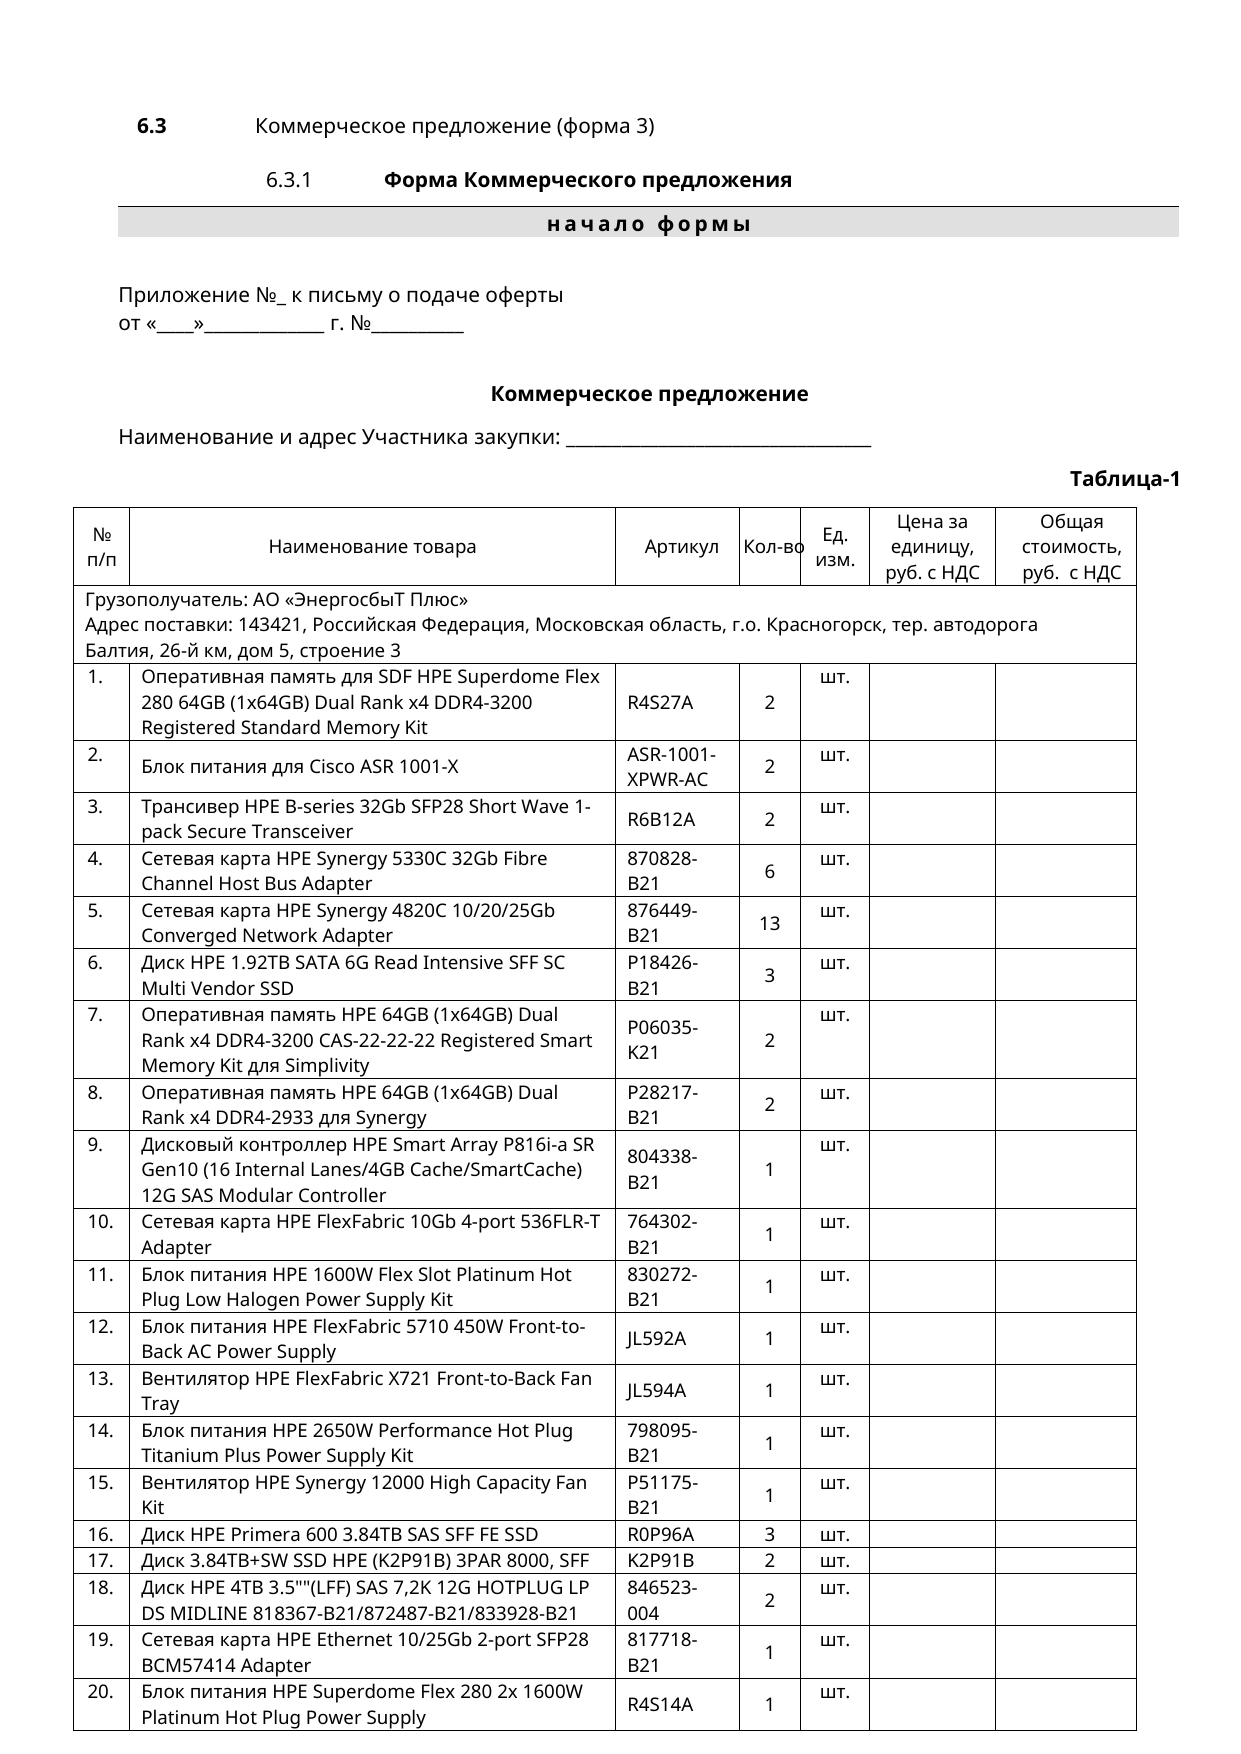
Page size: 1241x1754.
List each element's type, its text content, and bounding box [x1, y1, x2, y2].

table_cell [996, 1313, 1136, 1364]
table_cell [870, 949, 995, 1000]
table_cell 16. [74, 1521, 129, 1547]
table_cell шт. [801, 1001, 869, 1078]
table_cell [996, 1626, 1136, 1677]
text Таблица-1 [118, 464, 1181, 493]
table_cell 10. [74, 1209, 129, 1260]
table_cell 6. [74, 949, 129, 1000]
table_cell шт. [801, 949, 869, 1000]
table_cell 9. [74, 1131, 129, 1208]
table_cell [870, 1209, 995, 1260]
table_cell [870, 741, 995, 792]
table_cell [996, 1417, 1136, 1468]
list Форма Коммерческого предложения [266, 165, 1181, 193]
subtitle Коммерческое предложение (форма 3) [137, 111, 1181, 140]
table_cell 846523-004 [616, 1574, 739, 1625]
table_cell ASR-1001-XPWR-AC [616, 741, 739, 792]
table_cell P51175-B21 [616, 1469, 739, 1520]
table_cell 1 [740, 1626, 800, 1677]
table_cell 3 [740, 949, 800, 1000]
table_cell Диск HPE 1.92TB SATA 6G Read Intensive SFF SC Multi Vendor SSD [130, 949, 615, 1000]
table_cell 830272-B21 [616, 1261, 739, 1312]
table_cell [870, 1548, 995, 1573]
table_cell Оперативная память HPE 64GB (1x64GB) Dual Rank x4 DDR4-3200 CAS-22-22-22 Registered Smart Memory Kit для Simplivity [130, 1001, 615, 1078]
table_cell 1 [740, 1131, 800, 1208]
table_cell 8. [74, 1079, 129, 1130]
table_cell Сетевая карта HPE Synergy 5330C 32Gb Fibre Channel Host Bus Adapter [130, 845, 615, 896]
text Наименование и адрес Участника закупки: _________________________________ [118, 422, 1181, 450]
table_cell [870, 1261, 995, 1312]
text начало формы [118, 207, 1179, 237]
table_cell [870, 1131, 995, 1208]
table_cell [996, 1365, 1136, 1416]
table_cell шт. [801, 1574, 869, 1625]
table_cell 798095-B21 [616, 1417, 739, 1468]
table_cell 2 [740, 1548, 800, 1573]
table_cell Блок питания HPE 1600W Flex Slot Platinum Hot Plug Low Halogen Power Supply Kit [130, 1261, 615, 1312]
table_cell 1 [740, 1365, 800, 1416]
table_cell 19. [74, 1626, 129, 1677]
table_cell шт. [801, 1313, 869, 1364]
table_cell 11. [74, 1261, 129, 1312]
table_cell [870, 664, 995, 740]
table_cell [996, 741, 1136, 792]
table_cell Блок питания HPE FlexFabric 5710 450W Front-to-Back AC Power Supply [130, 1313, 615, 1364]
table_cell [996, 664, 1136, 740]
table_cell [870, 1313, 995, 1364]
table_cell Грузополучатель: АО «ЭнергосбыТ Плюс» Адрес поставки: 143421, Российская Федерация, Московская область, г.о. Красногорск, тер. автодорога Балтия, 26-й км, дом 5, строение 3 [74, 586, 1136, 662]
table_cell 7. [74, 1001, 129, 1078]
table_cell шт. [801, 1679, 869, 1729]
table_cell [996, 1521, 1136, 1547]
text Приложение №_ к письму о подаче оферты от «____»_____________ г. №__________ [118, 280, 1181, 337]
table_cell [996, 1001, 1136, 1078]
table_cell 1 [740, 1417, 800, 1468]
table_cell 13 [740, 897, 800, 948]
table_cell [996, 1261, 1136, 1312]
table_cell 5. [74, 897, 129, 948]
table_cell [870, 1417, 995, 1468]
table_cell 1 [740, 1679, 800, 1729]
table_cell шт. [801, 1469, 869, 1520]
table_cell 870828-B21 [616, 845, 739, 896]
table_cell Сетевая карта HPE Ethernet 10/25Gb 2-port SFP28 BCM57414 Adapter [130, 1626, 615, 1677]
table_cell [996, 897, 1136, 948]
table_cell 764302-B21 [616, 1209, 739, 1260]
table_cell Сетевая карта HPE FlexFabric 10Gb 4-port 536FLR-T Adapter [130, 1209, 615, 1260]
table_cell 15. [74, 1469, 129, 1520]
table_cell шт. [801, 1209, 869, 1260]
table_cell [996, 1209, 1136, 1260]
table_cell 2 [740, 741, 800, 792]
table_cell [870, 1365, 995, 1416]
table_cell Блок питания HPE 2650W Performance Hot Plug Titanium Plus Power Supply Kit [130, 1417, 615, 1468]
table_cell Блок питания для Cisco ASR 1001-X [130, 741, 615, 792]
table_cell Дисковый контроллер HPE Smart Array P816i-a SR Gen10 (16 Internal Lanes/4GB Cache/SmartCache) 12G SAS Modular Controller [130, 1131, 615, 1208]
table_cell 4. [74, 845, 129, 896]
table_cell [996, 949, 1136, 1000]
table_cell 18. [74, 1574, 129, 1625]
table_cell 804338-B21 [616, 1131, 739, 1208]
table_cell 876449-B21 [616, 897, 739, 948]
table_cell JL592A [616, 1313, 739, 1364]
table_cell шт. [801, 845, 869, 896]
table_cell 1 [740, 1313, 800, 1364]
table_cell R6B12A [616, 793, 739, 844]
table_cell 2 [740, 793, 800, 844]
table_cell [870, 897, 995, 948]
table_cell шт. [801, 664, 869, 740]
table_cell [870, 793, 995, 844]
table_cell Блок питания HPE Superdome Flex 280 2x 1600W Platinum Hot Plug Power Supply [130, 1679, 615, 1729]
table_cell 14. [74, 1417, 129, 1468]
table_cell Диск HPE Primera 600 3.84TB SAS SFF FE SSD [130, 1521, 615, 1547]
table_cell [996, 1469, 1136, 1520]
table_header Цена за единицу, руб. с НДС [870, 508, 995, 585]
table_cell 1. [74, 664, 129, 740]
table_header № п/п [74, 508, 129, 585]
table_cell шт. [801, 1417, 869, 1468]
table_cell P28217-B21 [616, 1079, 739, 1130]
table_cell [996, 1079, 1136, 1130]
table_cell 1 [740, 1209, 800, 1260]
table_cell Диск 3.84TB+SW SSD HPE (K2P91B) 3PAR 8000, SFF [130, 1548, 615, 1573]
table_cell 2. [74, 741, 129, 792]
table_cell 13. [74, 1365, 129, 1416]
table_cell [870, 1469, 995, 1520]
table_cell JL594A [616, 1365, 739, 1416]
table_cell шт. [801, 793, 869, 844]
table_cell Трансивер HPE B-series 32Gb SFP28 Short Wave 1-pack Secure Transceiver [130, 793, 615, 844]
table_cell 6 [740, 845, 800, 896]
table_cell [996, 1679, 1136, 1729]
table_cell 12. [74, 1313, 129, 1364]
table_cell [870, 845, 995, 896]
table_cell [996, 793, 1136, 844]
table_cell 17. [74, 1548, 129, 1573]
table_cell [870, 1001, 995, 1078]
table_cell [870, 1079, 995, 1130]
table_cell 1 [740, 1261, 800, 1312]
table_cell 20. [74, 1679, 129, 1729]
table_cell шт. [801, 897, 869, 948]
table_cell Диск HPE 4TB 3.5""(LFF) SAS 7,2K 12G HOTPLUG LP DS MIDLINE 818367-B21/872487-B21/833928-B21 [130, 1574, 615, 1625]
table_cell R0P96A [616, 1521, 739, 1547]
table_cell [870, 1521, 995, 1547]
table_cell шт. [801, 1626, 869, 1677]
table_cell [870, 1626, 995, 1677]
table_cell шт. [801, 1521, 869, 1547]
table_cell 817718-B21 [616, 1626, 739, 1677]
table_header Ед. изм. [801, 508, 869, 585]
table_cell шт. [801, 1131, 869, 1208]
table_cell Вентилятор HPE FlexFabric X721 Front-to-Back Fan Tray [130, 1365, 615, 1416]
table_cell Вентилятор HPE Synergy 12000 High Capacity Fan Kit [130, 1469, 615, 1520]
table_cell [996, 845, 1136, 896]
table_cell R4S14A [616, 1679, 739, 1729]
table_cell [996, 1131, 1136, 1208]
table_cell шт. [801, 1365, 869, 1416]
table_cell [996, 1548, 1136, 1573]
table_header Общая стоимость, руб. с НДС [996, 508, 1136, 585]
table_cell R4S27A [616, 664, 739, 740]
table_cell Оперативная память для SDF HPE Superdome Flex 280 64GB (1x64GB) Dual Rank x4 DDR4-3200 Registered Standard Memory Kit [130, 664, 615, 740]
table_cell [870, 1574, 995, 1625]
table_cell 2 [740, 664, 800, 740]
table_cell [996, 1574, 1136, 1625]
table_cell шт. [801, 741, 869, 792]
table_header Кол-во [740, 508, 800, 585]
table_cell K2P91B [616, 1548, 739, 1573]
table_cell шт. [801, 1261, 869, 1312]
table_cell шт. [801, 1548, 869, 1573]
table_cell P06035-K21 [616, 1001, 739, 1078]
table_cell 1 [740, 1469, 800, 1520]
table_cell Оперативная память HPE 64GB (1x64GB) Dual Rank x4 DDR4-2933 для Synergy [130, 1079, 615, 1130]
table_header Наименование товара [130, 508, 615, 585]
table_cell P18426-B21 [616, 949, 739, 1000]
table_cell 2 [740, 1001, 800, 1078]
table_cell 2 [740, 1574, 800, 1625]
table_cell 2 [740, 1079, 800, 1130]
table_cell 3 [740, 1521, 800, 1547]
text Коммерческое предложение [118, 379, 1181, 408]
table_cell 3. [74, 793, 129, 844]
table_header Артикул [616, 508, 739, 585]
table_cell шт. [801, 1079, 869, 1130]
table_cell Сетевая карта HPE Synergy 4820C 10/20/25Gb Converged Network Adapter [130, 897, 615, 948]
table_cell [870, 1679, 995, 1729]
